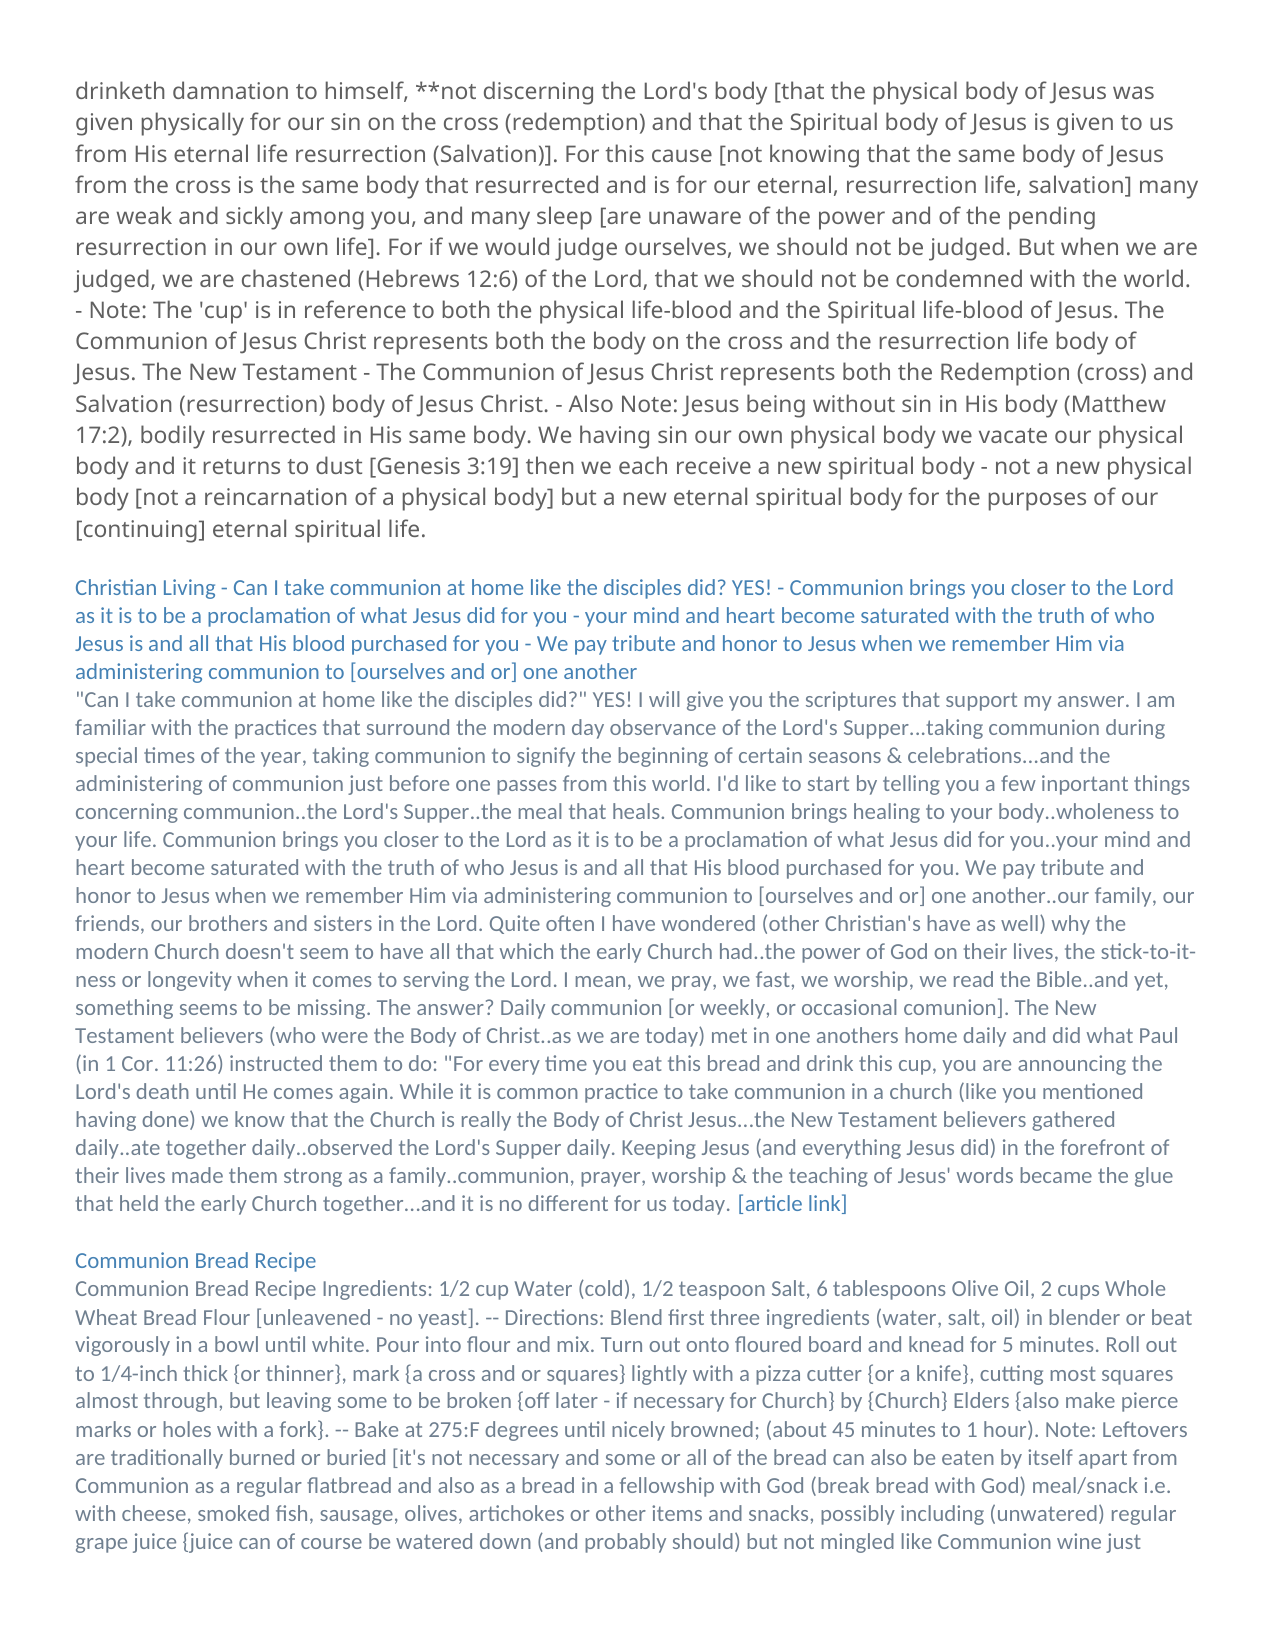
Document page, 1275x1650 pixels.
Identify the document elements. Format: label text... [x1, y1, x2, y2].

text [75, 75, 1200, 544]
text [75, 1247, 1200, 1555]
text Christian Living - Can I take communion at home like the disciples did? YES! - Communion brings you closer to the Lord as it is to be a proclamation of what Jesus did for you - your mind and heart become saturated with the truth of who Jesus is and all that His blood purchased for you - We pay tribute and honor to Jesus when we remember Him via administering communion to [ourselves and or] one another "Can I take communion at home like the disciples did?" YES! I will give you the scriptures that support my answer. I am familiar with the practices that surround the modern day observance of the Lord's Supper...taking communion during special times of the year, taking communion to signify the beginning of certain seasons & celebrations...and the administering of communion just before one passes from this world. I'd like to start by telling you a few inportant things concerning communion..the Lord's Supper..the meal that heals. Communion brings healing to your body..wholeness to your life. Communion brings you closer to the Lord as it is to be a proclamation of what Jesus did for you..your mind and heart become saturated with the truth of who Jesus is and all that His blood purchased for you. We pay tribute and honor to Jesus when we remember Him via administering communion to [ourselves and or] one another..our family, our friends, our brothers and sisters in the Lord. Quite often I have wondered (other Christian's have as well) why the modern Church doesn't seem to have all that which the early Church had..the power of God on their lives, the stick-to-it-ness or longevity when it comes to serving the Lord. I mean, we pray, we fast, we worship, we read the Bible..and yet, something seems to be missing. The answer? Daily communion [or weekly, or occasional comunion]. The New Testament believers (who were the Body of Christ..as we are today) met in one anothers home daily and did what Paul (in 1 Cor. 11:26) instructed them to do: "For every time you eat this bread and drink this cup, you are announcing the Lord's death until He comes again. While it is common practice to take communion in a church (like you mentioned having done) we know that the Church is really the Body of Christ Jesus...the New Testament believers gathered daily..ate together daily..observed the Lord's Supper daily. Keeping Jesus (and everything Jesus did) in the forefront of their lives made them strong as a family..communion, prayer, worship & the teaching of Jesus' words became the glue that held the early Church together...and it is no different for us today. [article link] [75, 573, 1200, 1217]
